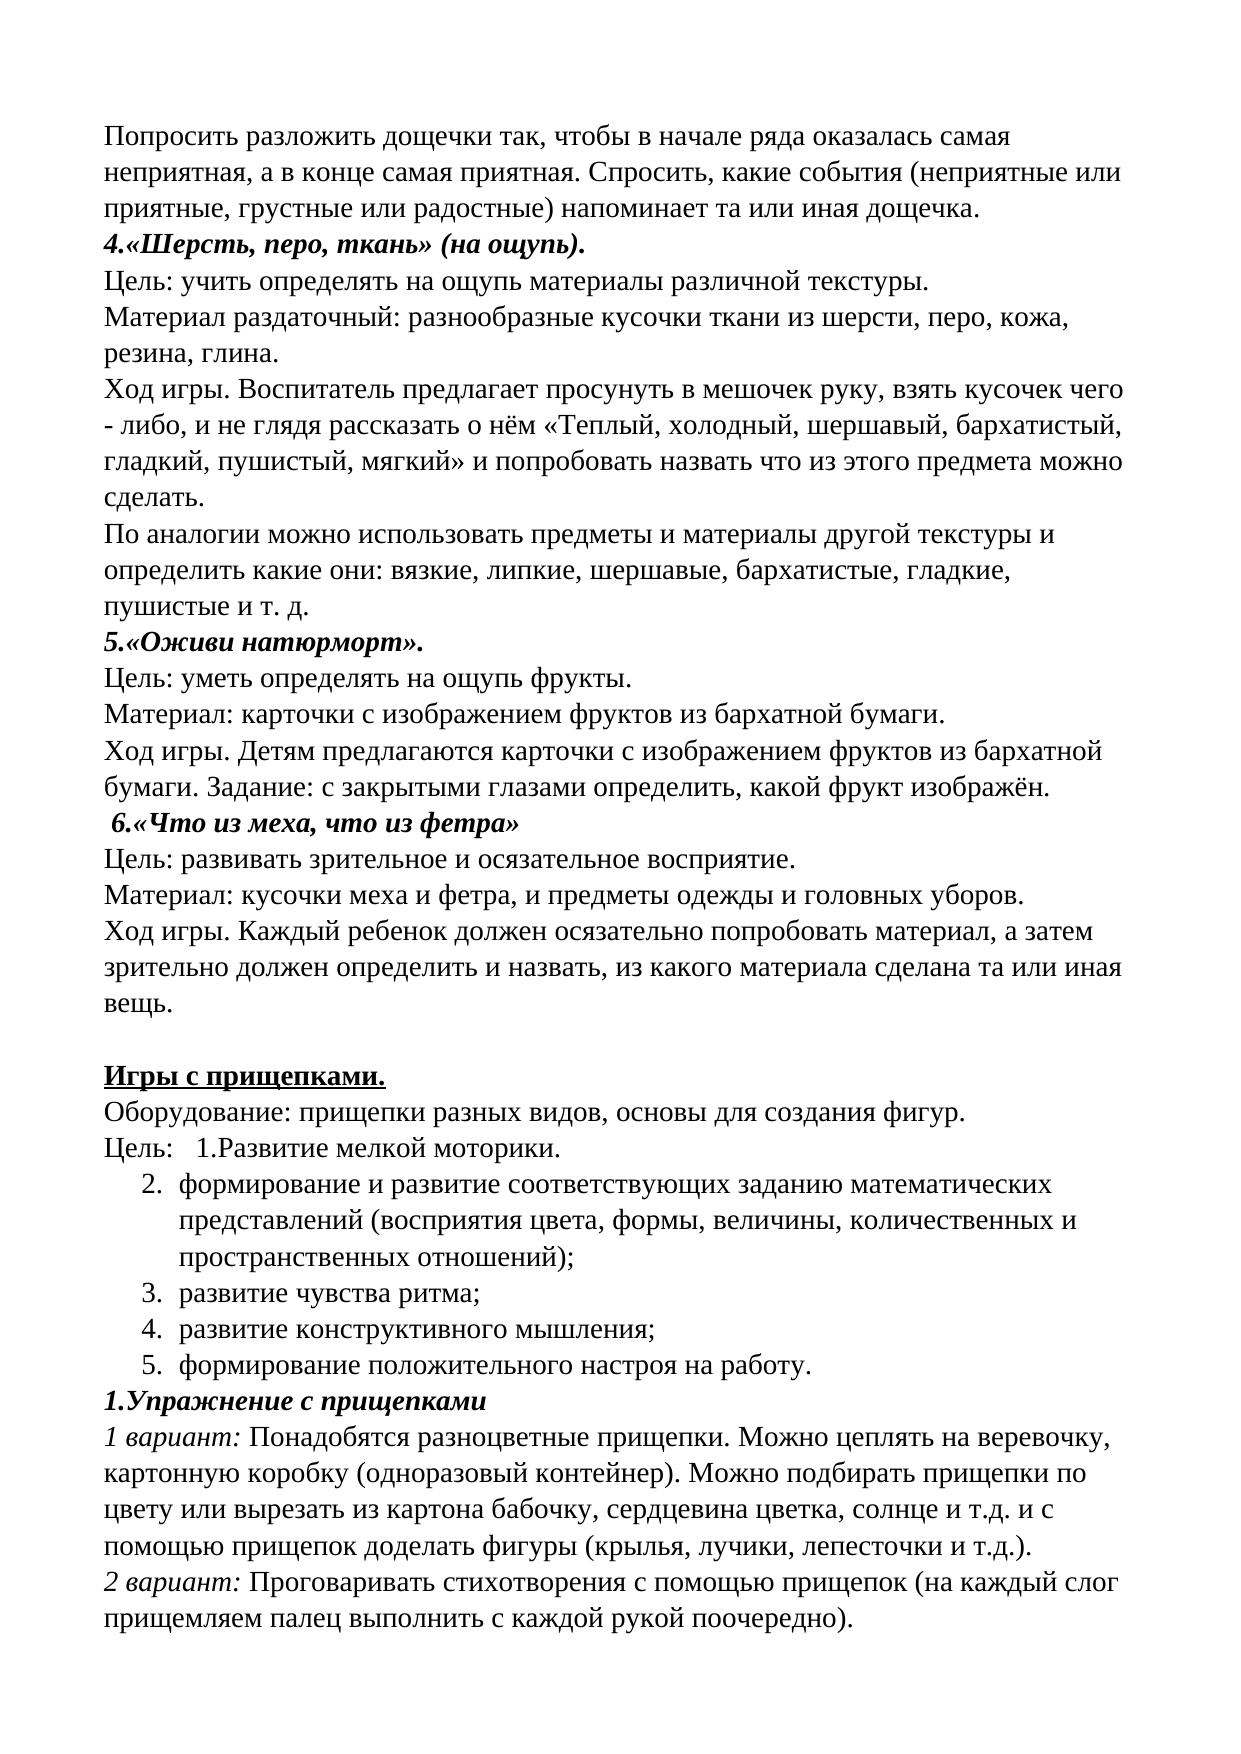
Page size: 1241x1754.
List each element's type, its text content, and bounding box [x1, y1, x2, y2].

list развитие конструктивного мышления; [141, 1311, 1137, 1344]
text Материал: кусочки меха и фетра, и предметы одежды и головных уборов. [103, 877, 1137, 911]
text 6.«Что из меха, что из фетра» [103, 805, 1137, 838]
text Попросить разложить дощечки так, чтобы в начале ряда оказалась самая неприятная, а в конце самая приятная. Спросить, какие события (неприятные или приятные, грустные или радостные) напоминает та или иная дощечка. [103, 118, 1137, 224]
text Ход игры. Детям предлагаются карточки с изображением фруктов из бархатной бумаги. Задание: с закрытыми глазами определить, какой фрукт изображён. [103, 733, 1137, 802]
text Цель: 1.Развитие мелкой моторики. [103, 1130, 1137, 1164]
text Ход игры. Воспитатель предлагает просунуть в мешочек руку, взять кусочек чего - либо, и не глядя рассказать о нём «Теплый, холодный, шершавый, бархатистый, гладкий, пушистый, мягкий» и попробовать назвать что из этого предмета можно сделать. [103, 371, 1137, 513]
text Цель: уметь определять на ощупь фрукты. [103, 660, 1137, 694]
text 2 вариант: Проговаривать стихотворения с помощью прищепок (на каждый слог прищемляем палец выполнить с каждой рукой поочередно). [103, 1564, 1137, 1634]
text По аналогии можно использовать предметы и материалы другой текстуры и определить какие они: вязкие, липкие, шершавые, бархатистые, гладкие, пушистые и т. д. [103, 516, 1137, 622]
text Цель: развивать зрительное и осязательное восприятие. [103, 841, 1137, 874]
text Материал раздаточный: разнообразные кусочки ткани из шерсти, перо, кожа, резина, глина. [103, 299, 1137, 368]
text Оборудование: прищепки разных видов, основы для создания фигур. [103, 1094, 1137, 1128]
text Ход игры. Каждый ребенок должен осязательно попробовать материал, а затем зрительно должен определить и назвать, из какого материала сделана та или иная вещь. [103, 913, 1137, 1019]
text Цель: учить определять на ощупь материалы различной текстуры. [103, 263, 1137, 296]
text 1.Упражнение с прищепками [103, 1383, 1137, 1417]
text Материал: карточки с изображением фруктов из бархатной бумаги. [103, 696, 1137, 730]
text Игры с прищепками. [103, 1058, 1137, 1091]
text 1 вариант: Понадобятся разноцветные прищепки. Можно цеплять на веревочку, картонную коробку (одноразовый контейнер). Можно подбирать прищепки по цвету или вырезать из картона бабочку, сердцевина цветка, солнце и т.д. и с помощью прищепок доделать фигуры (крылья, лучики, лепесточки и т.д.). [103, 1419, 1137, 1561]
text 4.«Шерсть, перо, ткань» (на ощупь). [103, 227, 1137, 260]
list формирование положительного настроя на работу. [141, 1347, 1137, 1381]
list развитие чувства ритма; [141, 1275, 1137, 1308]
text 5.«Оживи натюрморт». [103, 624, 1137, 658]
list формирование и развитие соответствующих заданию математических представлений (восприятия цвета, формы, величины, количественных и пространственных отношений); [141, 1166, 1137, 1272]
